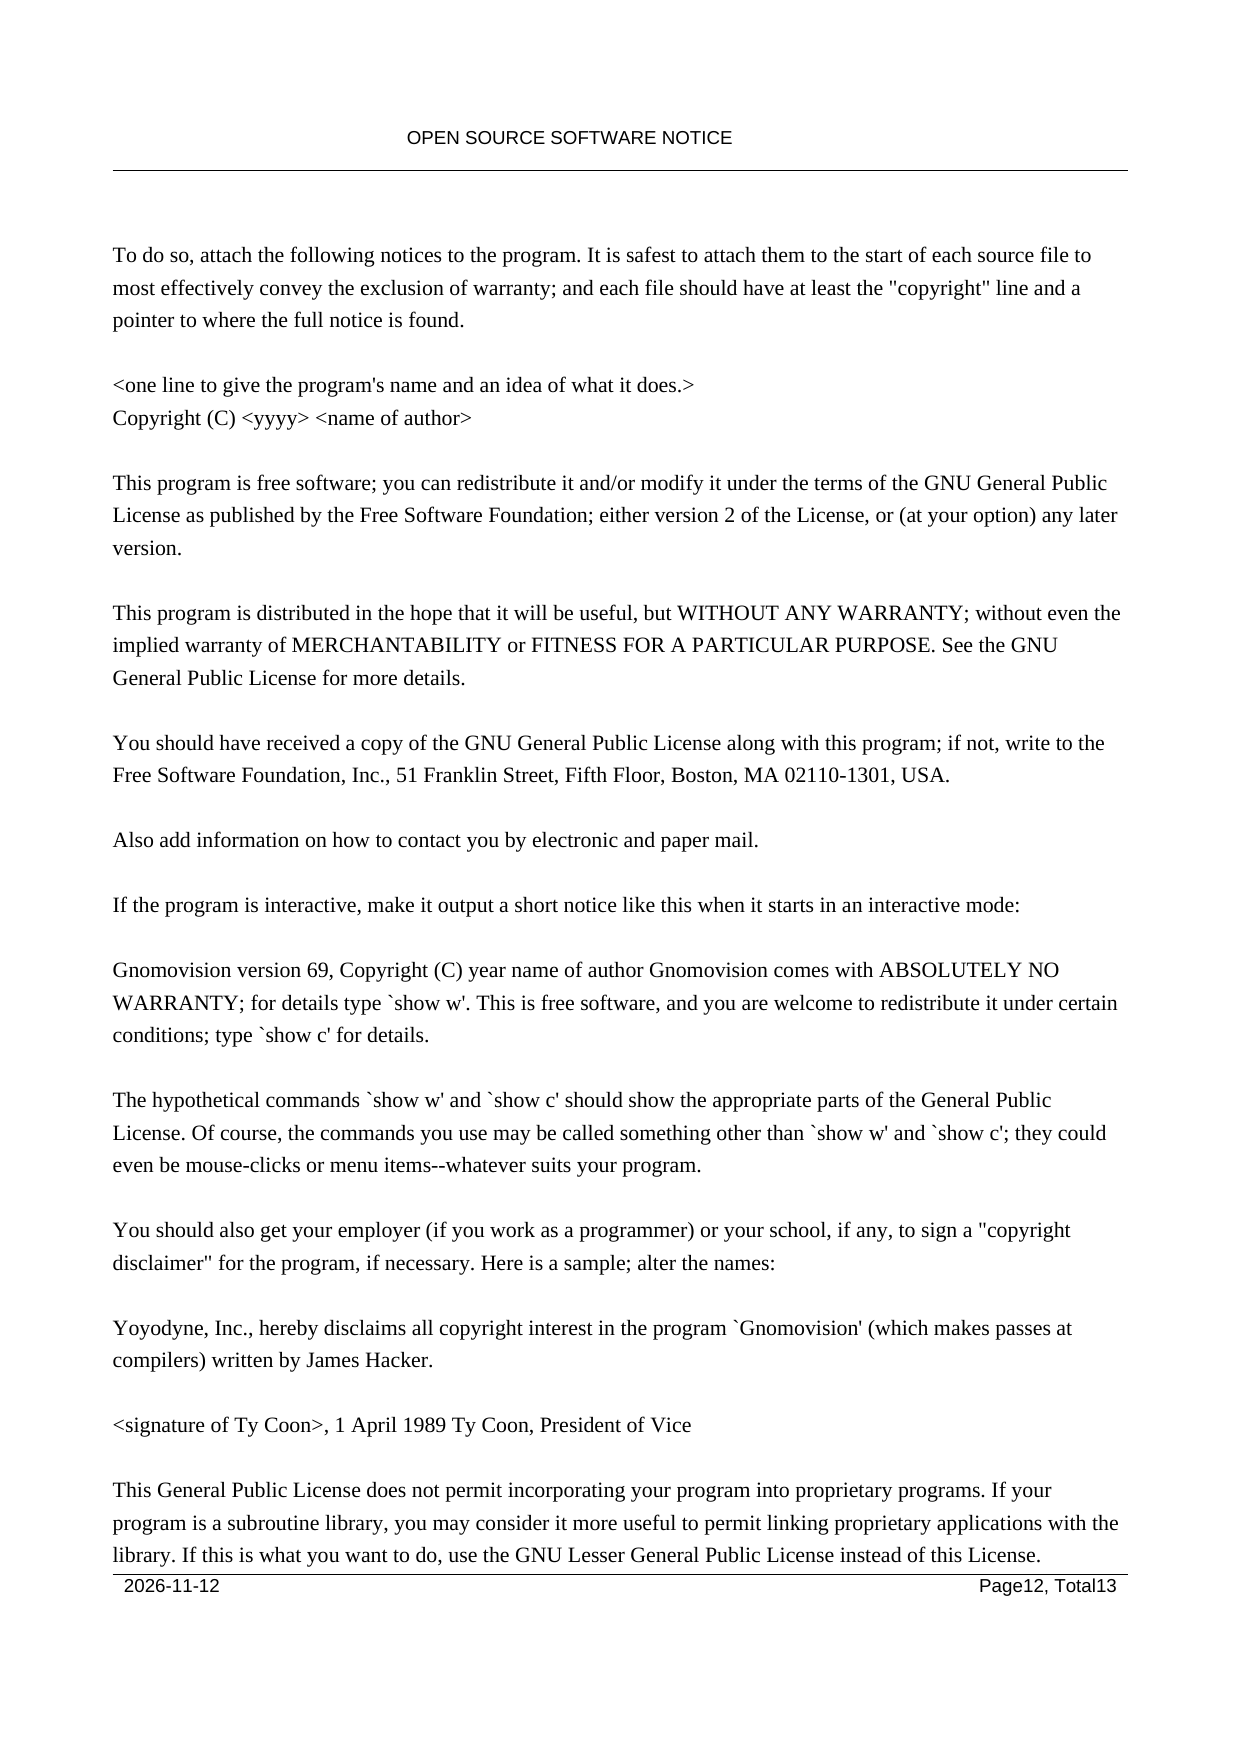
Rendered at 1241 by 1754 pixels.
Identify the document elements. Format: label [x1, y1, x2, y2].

text [112, 206, 1128, 1571]
